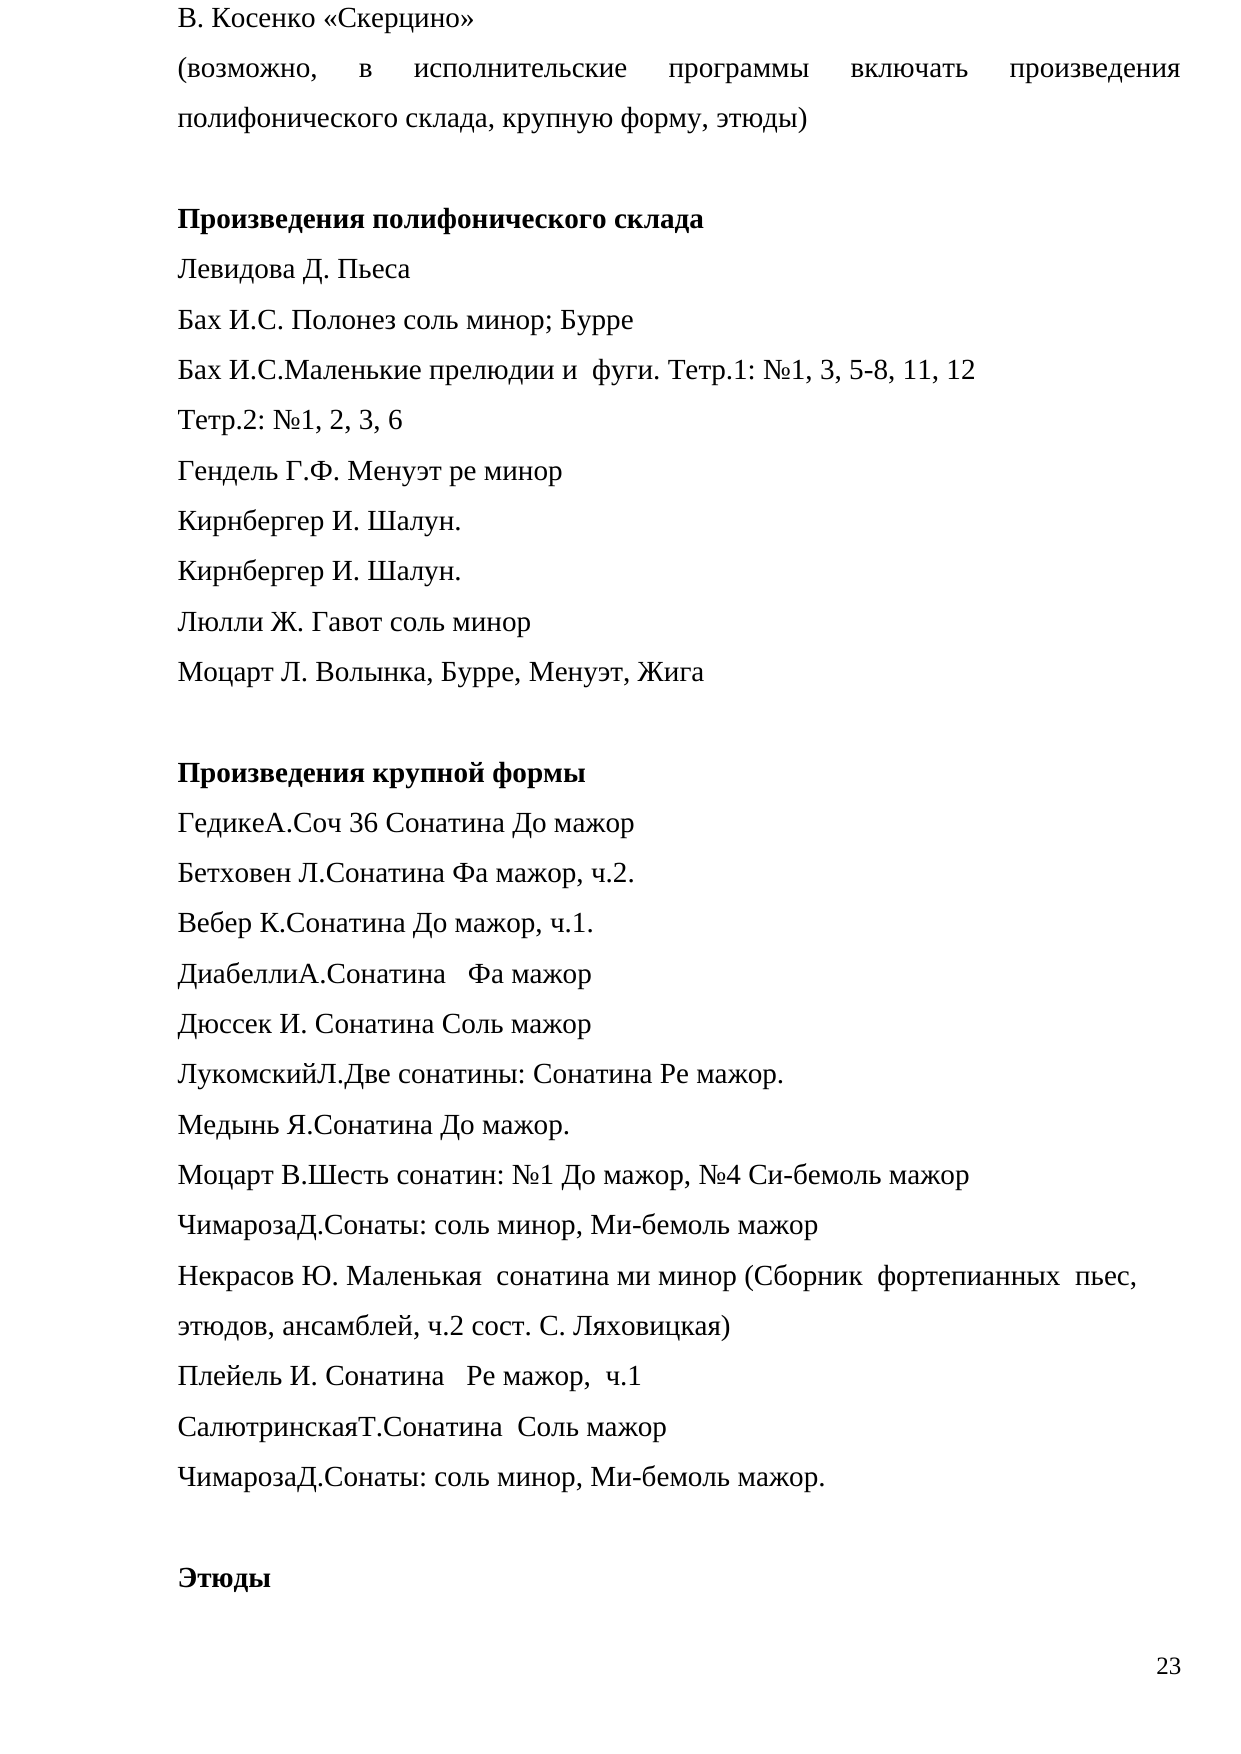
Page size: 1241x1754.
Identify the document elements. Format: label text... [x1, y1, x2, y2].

text ЛукомскийЛ.Две сонатины: Сонатина Ре мажор. [177, 1057, 1181, 1090]
text ЧимарозаД.Сонаты: соль минор, Ми-бемоль мажор. [177, 1459, 1181, 1493]
text Люлли Ж. Гавот соль минор [177, 604, 1181, 637]
text ГедикеА.Соч 36 Сонатина До мажор [177, 805, 1181, 838]
text (возможно, в исполнительские программы включать произведения полифонического склада, крупную форму, этюды) [177, 50, 1181, 134]
text Моцарт Л. Волынка, Бурре, Менуэт, Жига [177, 654, 1181, 688]
text Некрасов Ю. Маленькая сонатина ми минор (Сборник фортепианных пьес, этюдов, ансамблей, ч.2 сост. С. Ляховицкая) [177, 1258, 1181, 1342]
text Этюды [177, 1560, 1181, 1593]
text Бах И.С. Полонез соль минор; Бурре [177, 302, 1181, 335]
text ДиабеллиА.Сонатина Фа мажор [177, 956, 1181, 989]
text В. Косенко «Скерцино» [177, 0, 1181, 33]
text Кирнбергер И. Шалун. [177, 553, 1181, 587]
text Дюссек И. Сонатина Соль мажор [177, 1006, 1181, 1040]
text ЧимарозаД.Сонаты: соль минор, Ми-бемоль мажор [177, 1207, 1181, 1241]
text Гендель Г.Ф. Менуэт ре минор [177, 453, 1181, 486]
text Моцарт В.Шесть сонатин: №1 До мажор, №4 Си-бемоль мажор [177, 1157, 1181, 1191]
text Медынь Я.Сонатина До мажор. [177, 1107, 1181, 1140]
text Бах И.С.Маленькие прелюдии и фуги. Тетр.1: №1, 3, 5-8, 11, 12 [177, 352, 1181, 386]
text Тетр.2: №1, 2, 3, 6 [177, 402, 1181, 436]
text Произведения полифонического склада [177, 201, 1181, 235]
text Левидова Д. Пьеса [177, 252, 1181, 285]
text Кирнбергер И. Шалун. [177, 503, 1181, 537]
text Вебер К.Сонатина До мажор, ч.1. [177, 906, 1181, 939]
text Плейель И. Сонатина Ре мажор, ч.1 [177, 1358, 1181, 1392]
text Произведения крупной формы [177, 755, 1181, 788]
text Бетховен Л.Сонатина Фа мажор, ч.2. [177, 855, 1181, 889]
text СалютринскаяТ.Сонатина Соль мажор [177, 1409, 1181, 1442]
